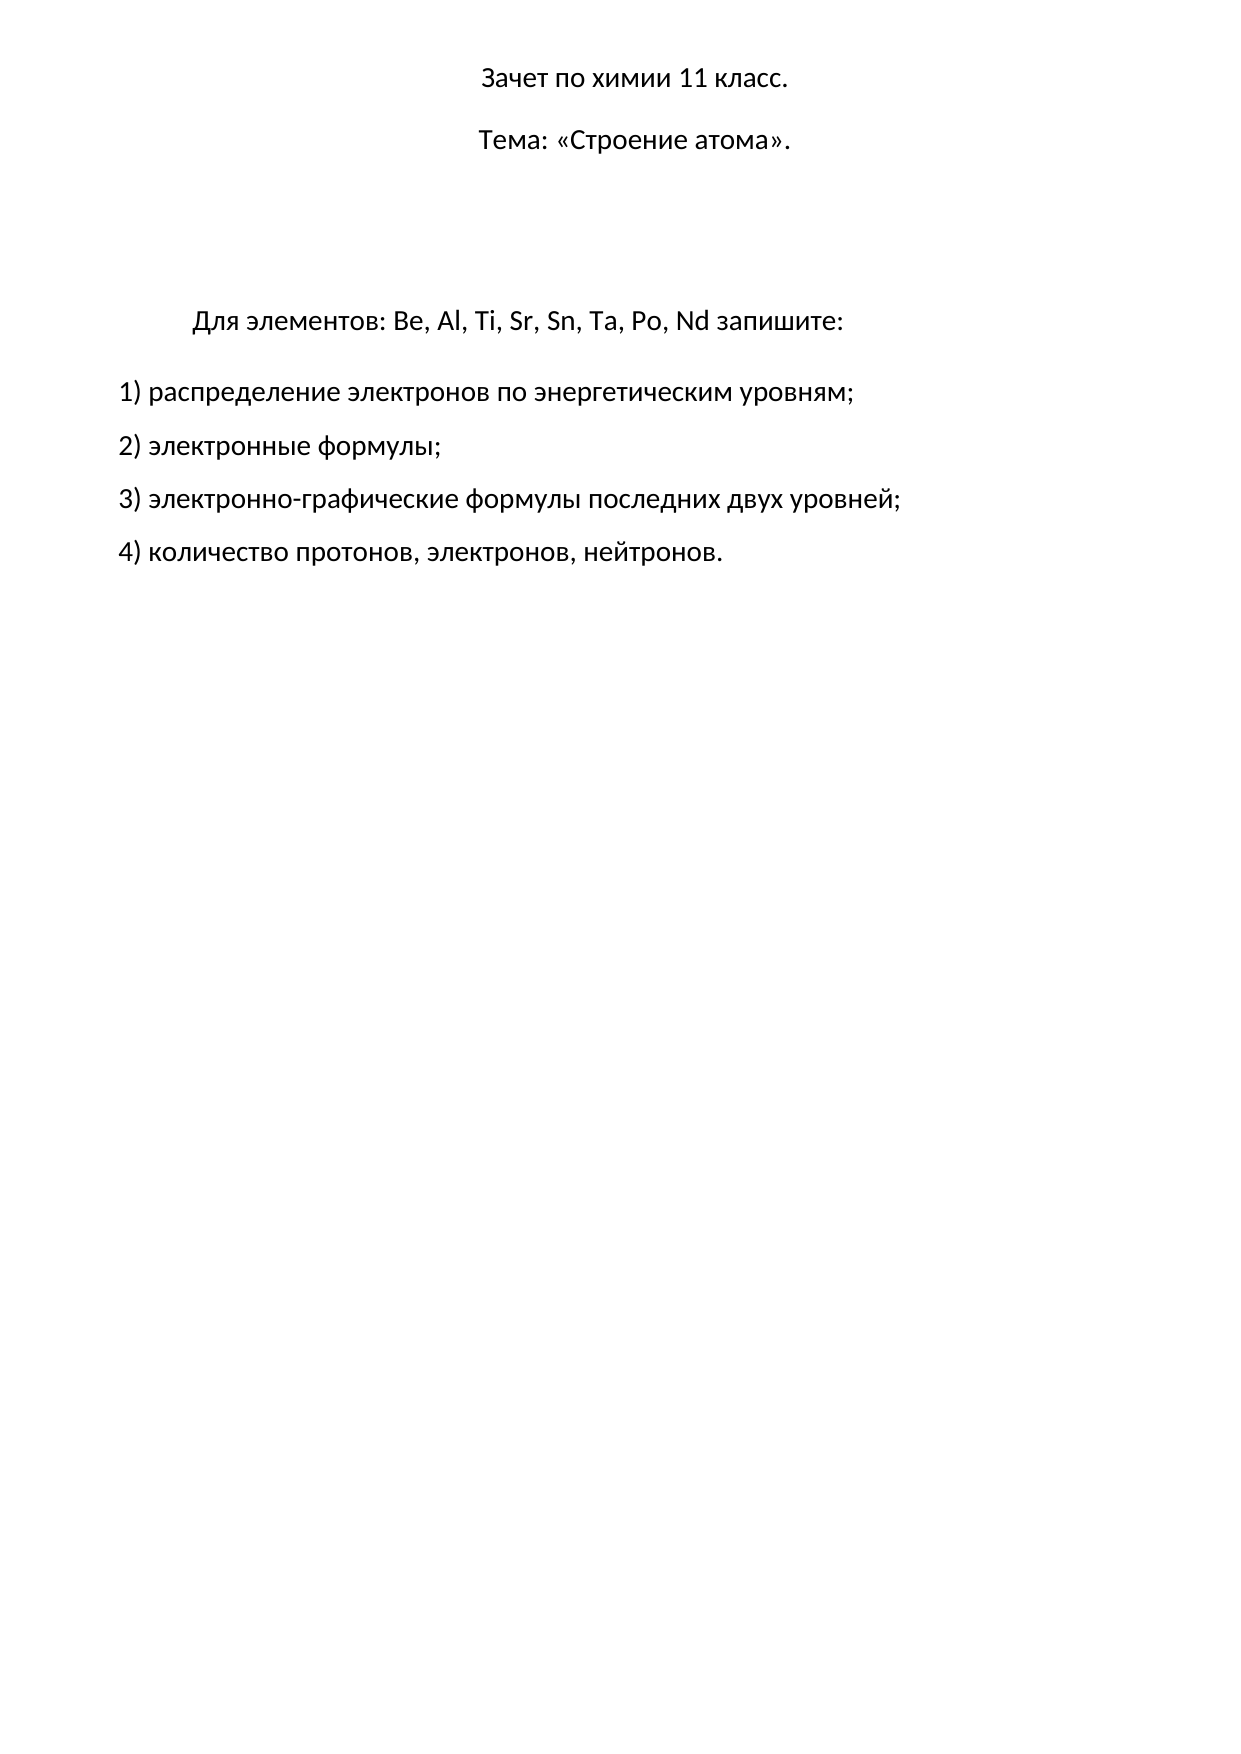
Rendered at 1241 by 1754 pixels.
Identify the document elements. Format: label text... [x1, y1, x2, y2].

text Для элементов: Be, Al, Ti, Sr, Sn, Ta, Po, Nd запишите: [118, 302, 1152, 337]
text Тема: «Строение атома». [118, 121, 1152, 156]
text 2) электронные формулы; [118, 427, 1152, 462]
text 4) количество протонов, электронов, нейтронов. [118, 533, 1152, 569]
text Зачет по химии 11 класс. [118, 59, 1152, 95]
text 1) распределение электронов по энергетическим уровням; [118, 373, 1152, 409]
text 3) электронно-графические формулы последних двух уровней; [118, 480, 1152, 516]
